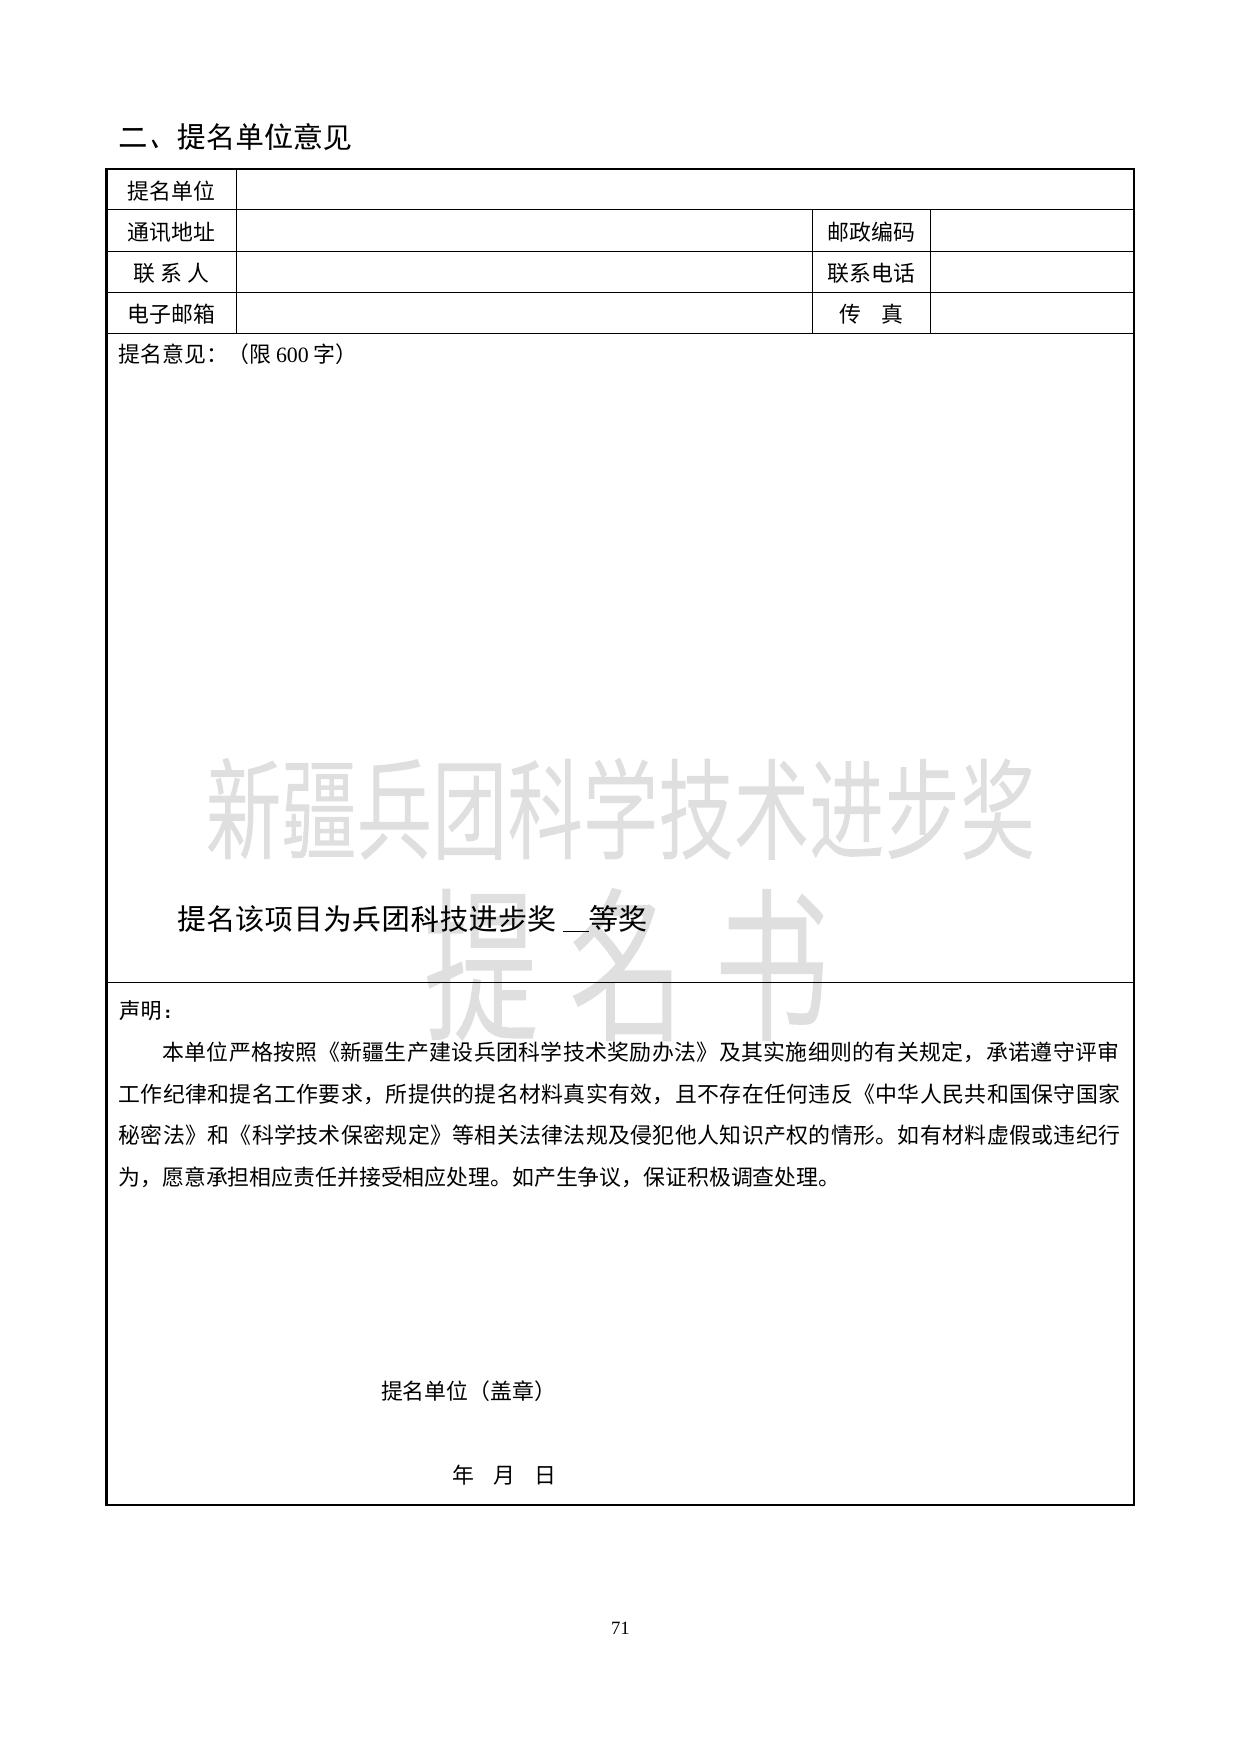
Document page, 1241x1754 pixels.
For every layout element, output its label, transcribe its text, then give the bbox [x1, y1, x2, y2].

table_cell [931, 252, 1133, 292]
table_cell [237, 293, 812, 333]
table_cell [931, 293, 1133, 333]
table_header [237, 170, 1133, 209]
table_cell 联系电话 [813, 252, 930, 292]
table_cell [237, 210, 812, 251]
text 二、提名单位意见 [118, 118, 1122, 151]
table_cell 提名单位（盖章） 年 月 日 [108, 1197, 1133, 1504]
table_cell 电子邮箱 [108, 293, 236, 333]
table_cell 联 系 人 [108, 252, 236, 292]
table_cell [237, 252, 812, 292]
table_header 提名单位 [108, 170, 236, 209]
table_cell 提名意见：（限600字） [108, 334, 1133, 893]
table_cell 邮政编码 [813, 210, 930, 251]
table_cell 声明： 本单位严格按照《新疆生产建设兵团科学技术奖励办法》及其实施细则的有关规定，承诺遵守评审工作纪律和提名工作要求，所提供的提名材料真实有效，且不存在任何违反《中华人民共和国保守国家秘密法》和《科学技术保密规定》等相关法律法规及侵犯他人知识产权的情形。如有材料虚假或违纪行为，愿意承担相应责任并接受相应处理。如产生争议，保证积极调查处理。 [108, 983, 1133, 1197]
table_cell 通讯地址 [108, 210, 236, 251]
table_cell [931, 210, 1133, 251]
table_cell 传 真 [813, 293, 930, 333]
table_cell 提名该项目为兵团科技进步奖 等奖 [108, 893, 1133, 982]
